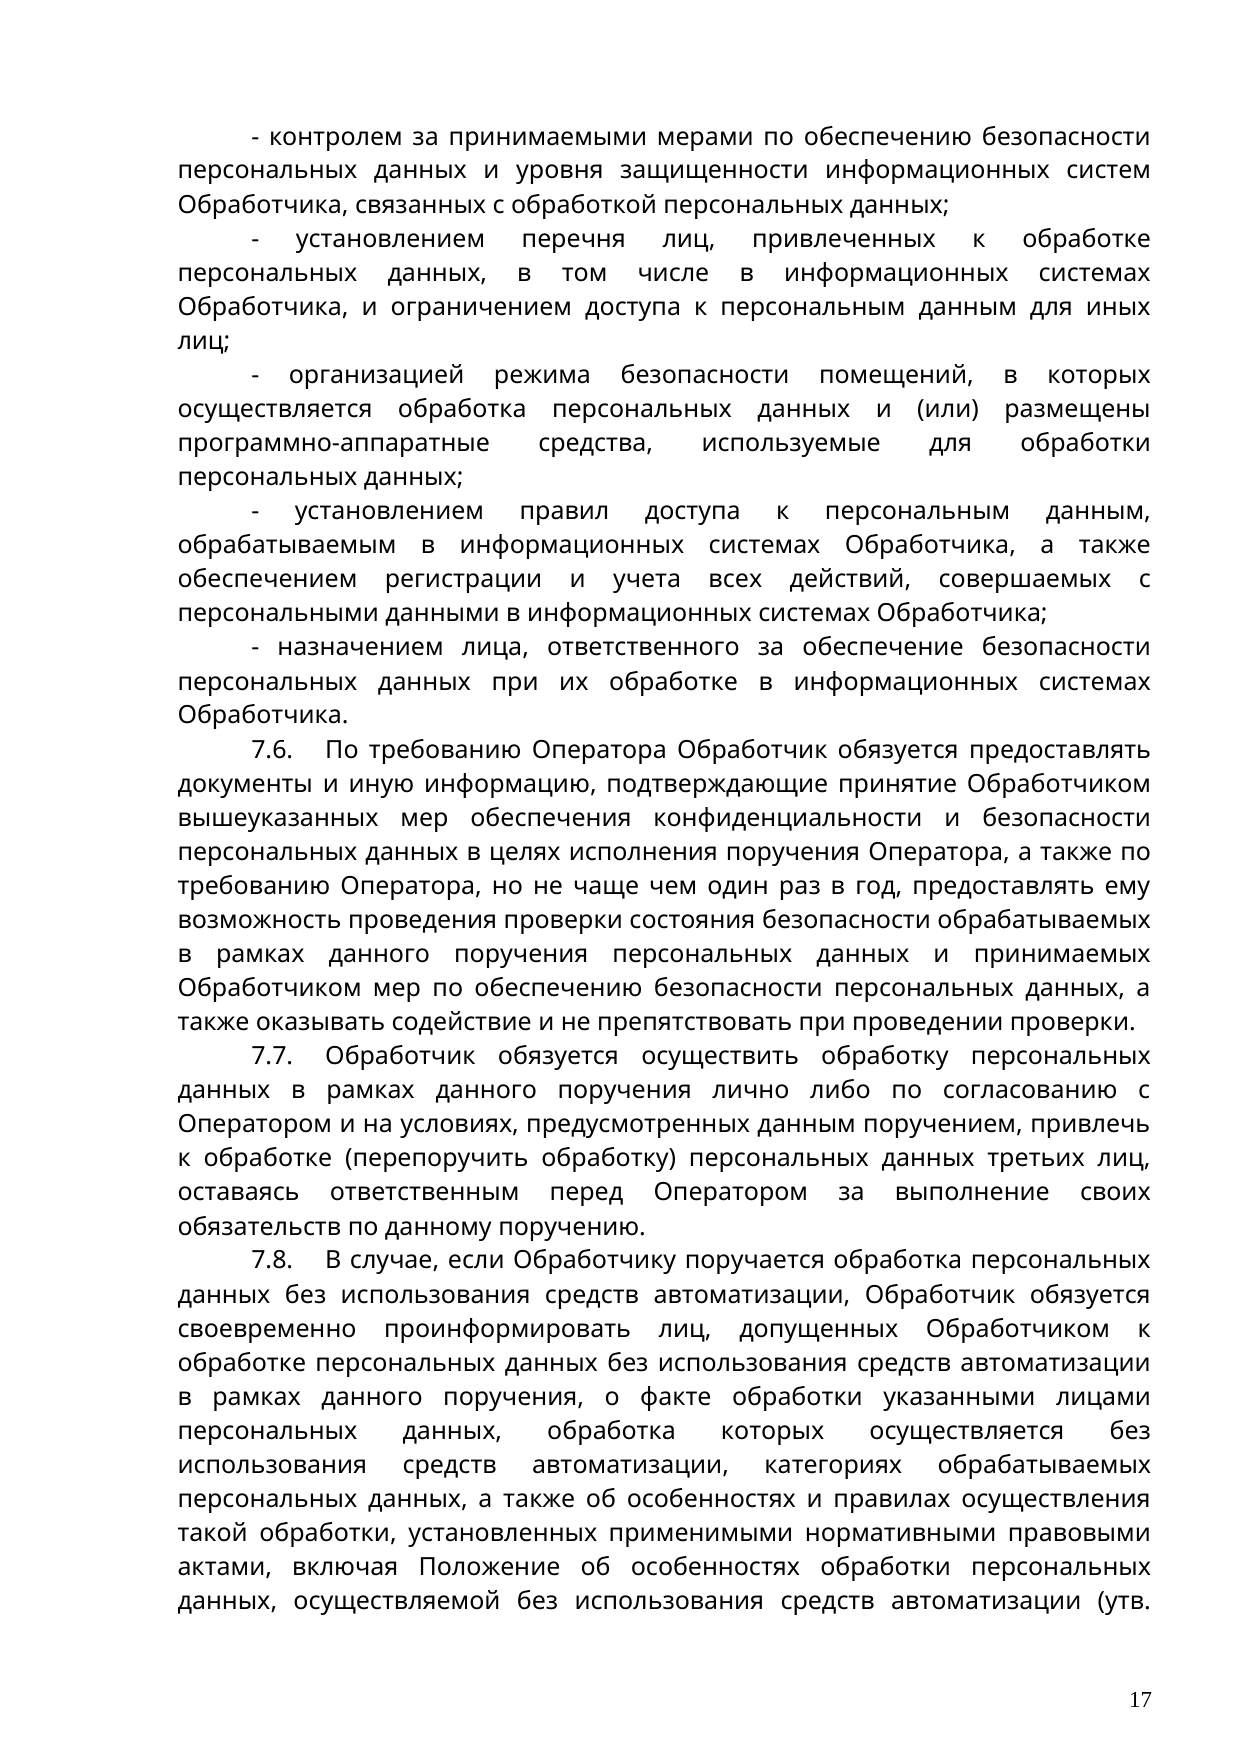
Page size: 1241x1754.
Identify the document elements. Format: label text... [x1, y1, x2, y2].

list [177, 1242, 1152, 1617]
text - установлением правил доступа к персональным данным, обрабатываемым в информационных системах Обработчика, а также обеспечением регистрации и учета всех действий, совершаемых с персональными данными в информационных системах Обработчика; [177, 493, 1152, 629]
text - контролем за принимаемыми мерами по обеспечению безопасности персональных данных и уровня защищенности информационных систем Обработчика, связанных с обработкой персональных данных; [177, 118, 1152, 220]
list Обработчик обязуется осуществить обработку персональных данных в рамках данного поручения лично либо по согласованию с Оператором и на условиях, предусмотренных данным поручением, привлечь к обработке (перепоручить обработку) персональных данных третьих лиц, оставаясь ответственным перед Оператором за выполнение своих обязательств по данному поручению. [177, 1038, 1152, 1242]
list По требованию Оператора Обработчик обязуется предоставлять документы и иную информацию, подтверждающие принятие Обработчиком вышеуказанных мер обеспечения конфиденциальности и безопасности персональных данных в целях исполнения поручения Оператора, а также по требованию Оператора, но не чаще чем один раз в год, предоставлять ему возможность проведения проверки состояния безопасности обрабатываемых в рамках данного поручения персональных данных и принимаемых Обработчиком мер по обеспечению безопасности персональных данных, а также оказывать содействие и не препятствовать при проведении проверки. [177, 731, 1152, 1038]
text - установлением перечня лиц, привлеченных к обработке персональных данных, в том числе в информационных системах Обработчика, и ограничением доступа к персональным данным для иных лиц; [177, 220, 1152, 357]
text - назначением лица, ответственного за обеспечение безопасности персональных данных при их обработке в информационных системах Обработчика. [177, 629, 1152, 731]
text - организацией режима безопасности помещений, в которых осуществляется обработка персональных данных и (или) размещены программно-аппаратные средства, используемые для обработки персональных данных; [177, 357, 1152, 493]
